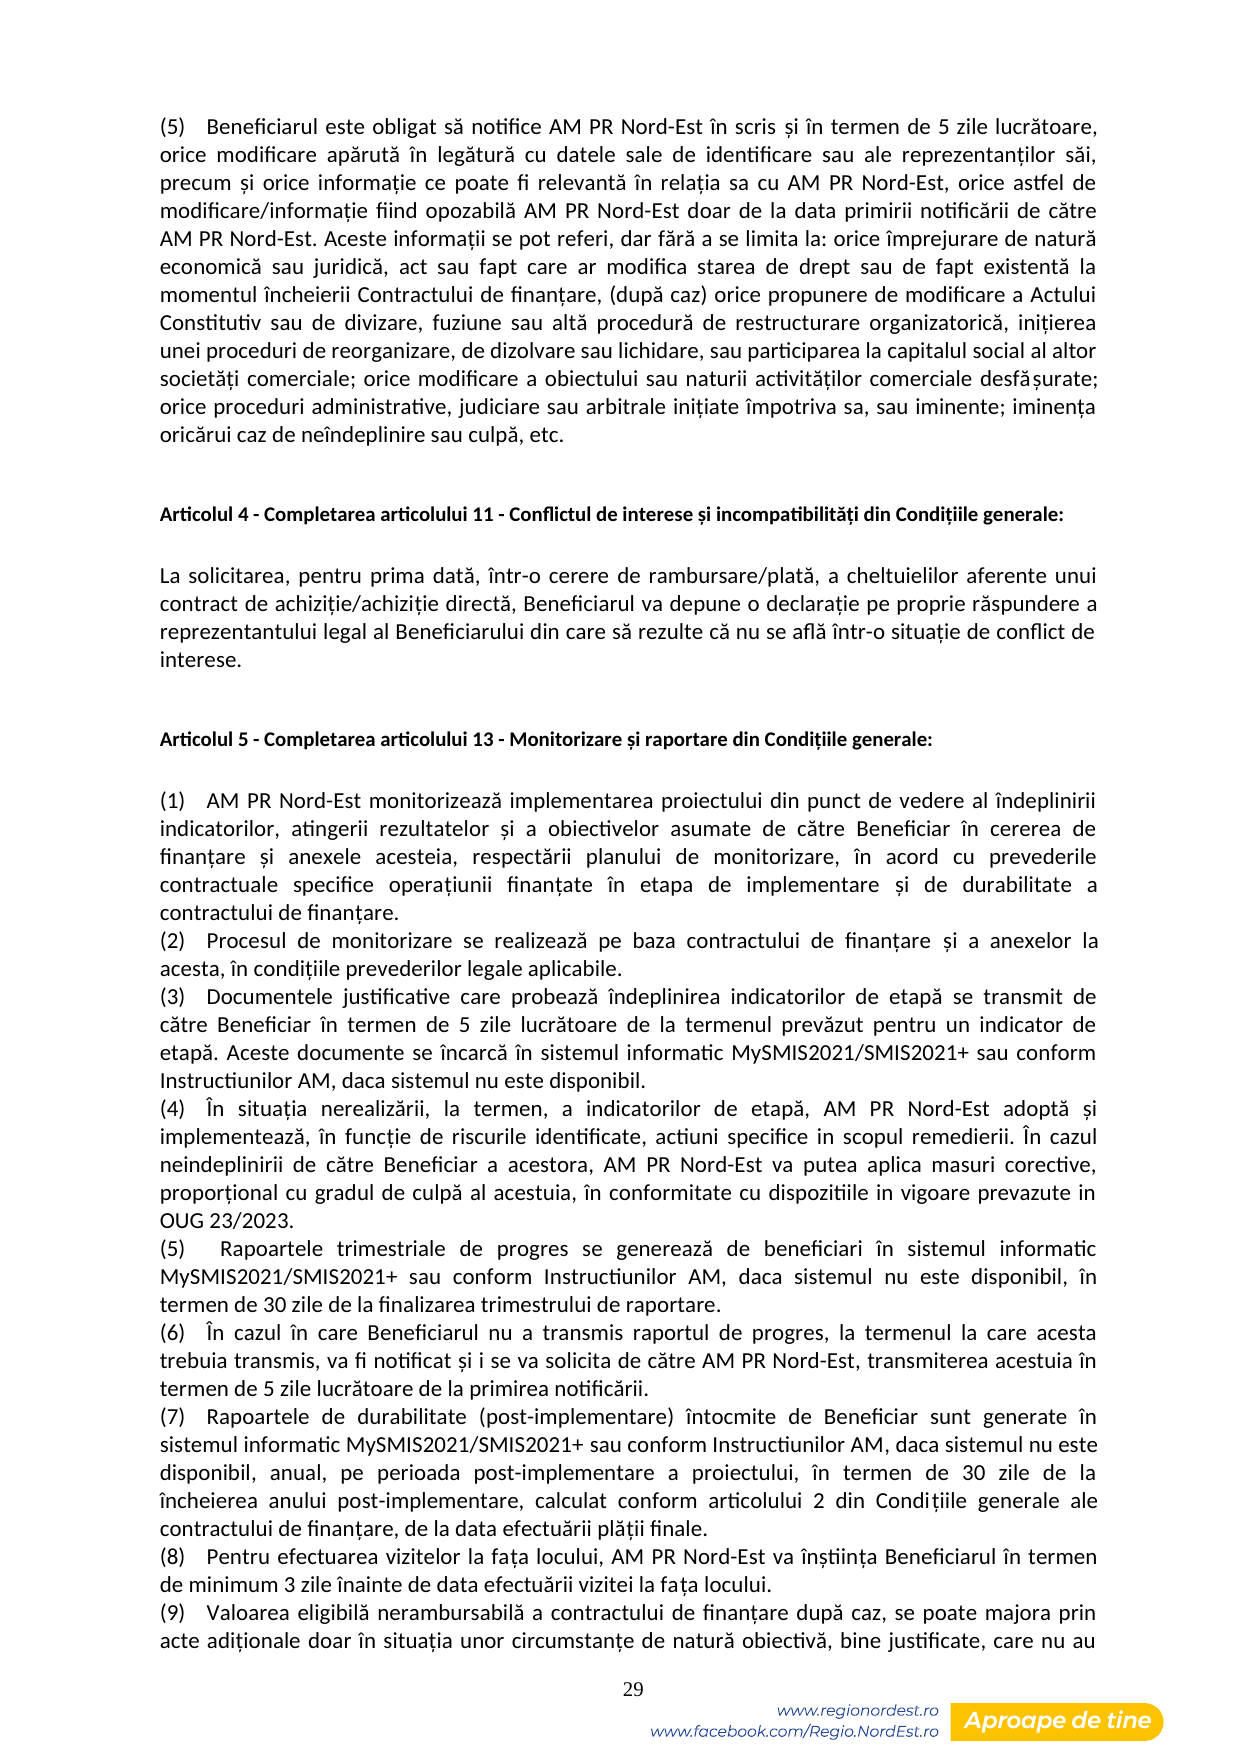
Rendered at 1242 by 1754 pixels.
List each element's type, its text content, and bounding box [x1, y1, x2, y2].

text (5) Beneficiarul este obligat să notifice AM PR Nord-Est în scris şi în termen de 5 zile lucrătoare, orice modificare apărută în legătură cu datele sale de identificare sau ale reprezentanţilor săi, precum şi orice informaţie ce poate fi relevantă în relaţia sa cu AM PR Nord-Est, orice astfel de modificare/informaţie fiind opozabilă AM PR Nord-Est doar de la data primirii notificării de către AM PR Nord-Est. Aceste informaţii se pot referi, dar fără a se limita la: orice împrejurare de natură economică sau juridică, act sau fapt care ar modifica starea de drept sau de fapt existentă la momentul încheierii Contractului de finanţare, (după caz) orice propunere de modificare a Actului Constitutiv sau de divizare, fuziune sau altă procedură de restructurare organizatorică, iniţierea unei proceduri de reorganizare, de dizolvare sau lichidare, sau participarea la capitalul social al altor societăţi comerciale; orice modificare a obiectului sau naturii activităţilor comerciale desfăşurate; orice proceduri administrative, judiciare sau arbitrale iniţiate împotriva sa, sau iminente; iminenţa oricărui caz de neîndeplinire sau culpă, etc. [159, 112, 1099, 448]
text (5) Rapoartele trimestriale de progres se generează de beneficiari în sistemul informatic MySMIS2021/SMIS2021+ sau conform Instructiunilor AM, daca sistemul nu este disponibil, în termen de 30 zile de la finalizarea trimestrului de raportare. [159, 1234, 1099, 1318]
text (1) AM PR Nord-Est monitorizează implementarea proiectului din punct de vedere al îndeplinirii indicatorilor, atingerii rezultatelor și a obiectivelor asumate de către Beneficiar în cererea de finanțare și anexele acesteia, respectării planului de monitorizare, în acord cu prevederile contractuale specifice operațiunii finanțate în etapa de implementare şi de durabilitate a contractului de finanțare. [159, 786, 1099, 926]
subtitle Articolul 4 - Completarea articolului 11 - Conflictul de interese și incompatibilități din Condițiile generale: [159, 501, 1106, 527]
text (7) Rapoartele de durabilitate (post-implementare) întocmite de Beneficiar sunt generate în sistemul informatic MySMIS2021/SMIS2021+ sau conform Instructiunilor AM, daca sistemul nu este disponibil, anual, pe perioada post-implementare a proiectului, în termen de 30 zile de la încheierea anului post-implementare, calculat conform articolului 2 din Condițiile generale ale contractului de finanțare, de la data efectuării plății finale. [159, 1402, 1099, 1542]
subtitle Articolul 5 - Completarea articolului 13 - Monitorizare și raportare din Condițiile generale: [159, 726, 1106, 752]
text (6) În cazul în care Beneficiarul nu a transmis raportul de progres, la termenul la care acesta trebuia transmis, va fi notificat și i se va solicita de către AM PR Nord-Est, transmiterea acestuia în termen de 5 zile lucrătoare de la primirea notificării. [159, 1318, 1099, 1402]
text (3) Documentele justificative care probează îndeplinirea indicatorilor de etapă se transmit de către Beneficiar în termen de 5 zile lucrătoare de la termenul prevăzut pentru un indicator de etapă. Aceste documente se încarcă în sistemul informatic MySMIS2021/SMIS2021+ sau conform Instructiunilor AM, daca sistemul nu este disponibil. [159, 982, 1099, 1094]
text La solicitarea, pentru prima dată, într-o cerere de rambursare/plată, a cheltuielilor aferente unui contract de achiziţie/achiziție directă, Beneficiarul va depune o declaraţie pe proprie răspundere a reprezentantului legal al Beneficiarului din care să rezulte că nu se află într-o situaţie de conflict de interese. [159, 561, 1099, 673]
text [159, 1598, 1099, 1654]
text (2) Procesul de monitorizare se realizează pe baza contractului de finanţare şi a anexelor la acesta, în condiţiile prevederilor legale aplicabile. [159, 926, 1099, 982]
text (8) Pentru efectuarea vizitelor la fața locului, AM PR Nord-Est va înștiința Beneficiarul în termen de minimum 3 zile înainte de data efectuării vizitei la fața locului. [159, 1542, 1099, 1598]
text (4) În situația nerealizării, la termen, a indicatorilor de etapă, AM PR Nord-Est adoptă și implementează, în funcție de riscurile identificate, actiuni specifice in scopul remedierii. În cazul neindeplinirii de către Beneficiar a acestora, AM PR Nord-Est va putea aplica masuri corective, proporțional cu gradul de culpă al acestuia, în conformitate cu dispozitiile in vigoare prevazute in OUG 23/2023. [159, 1094, 1099, 1234]
